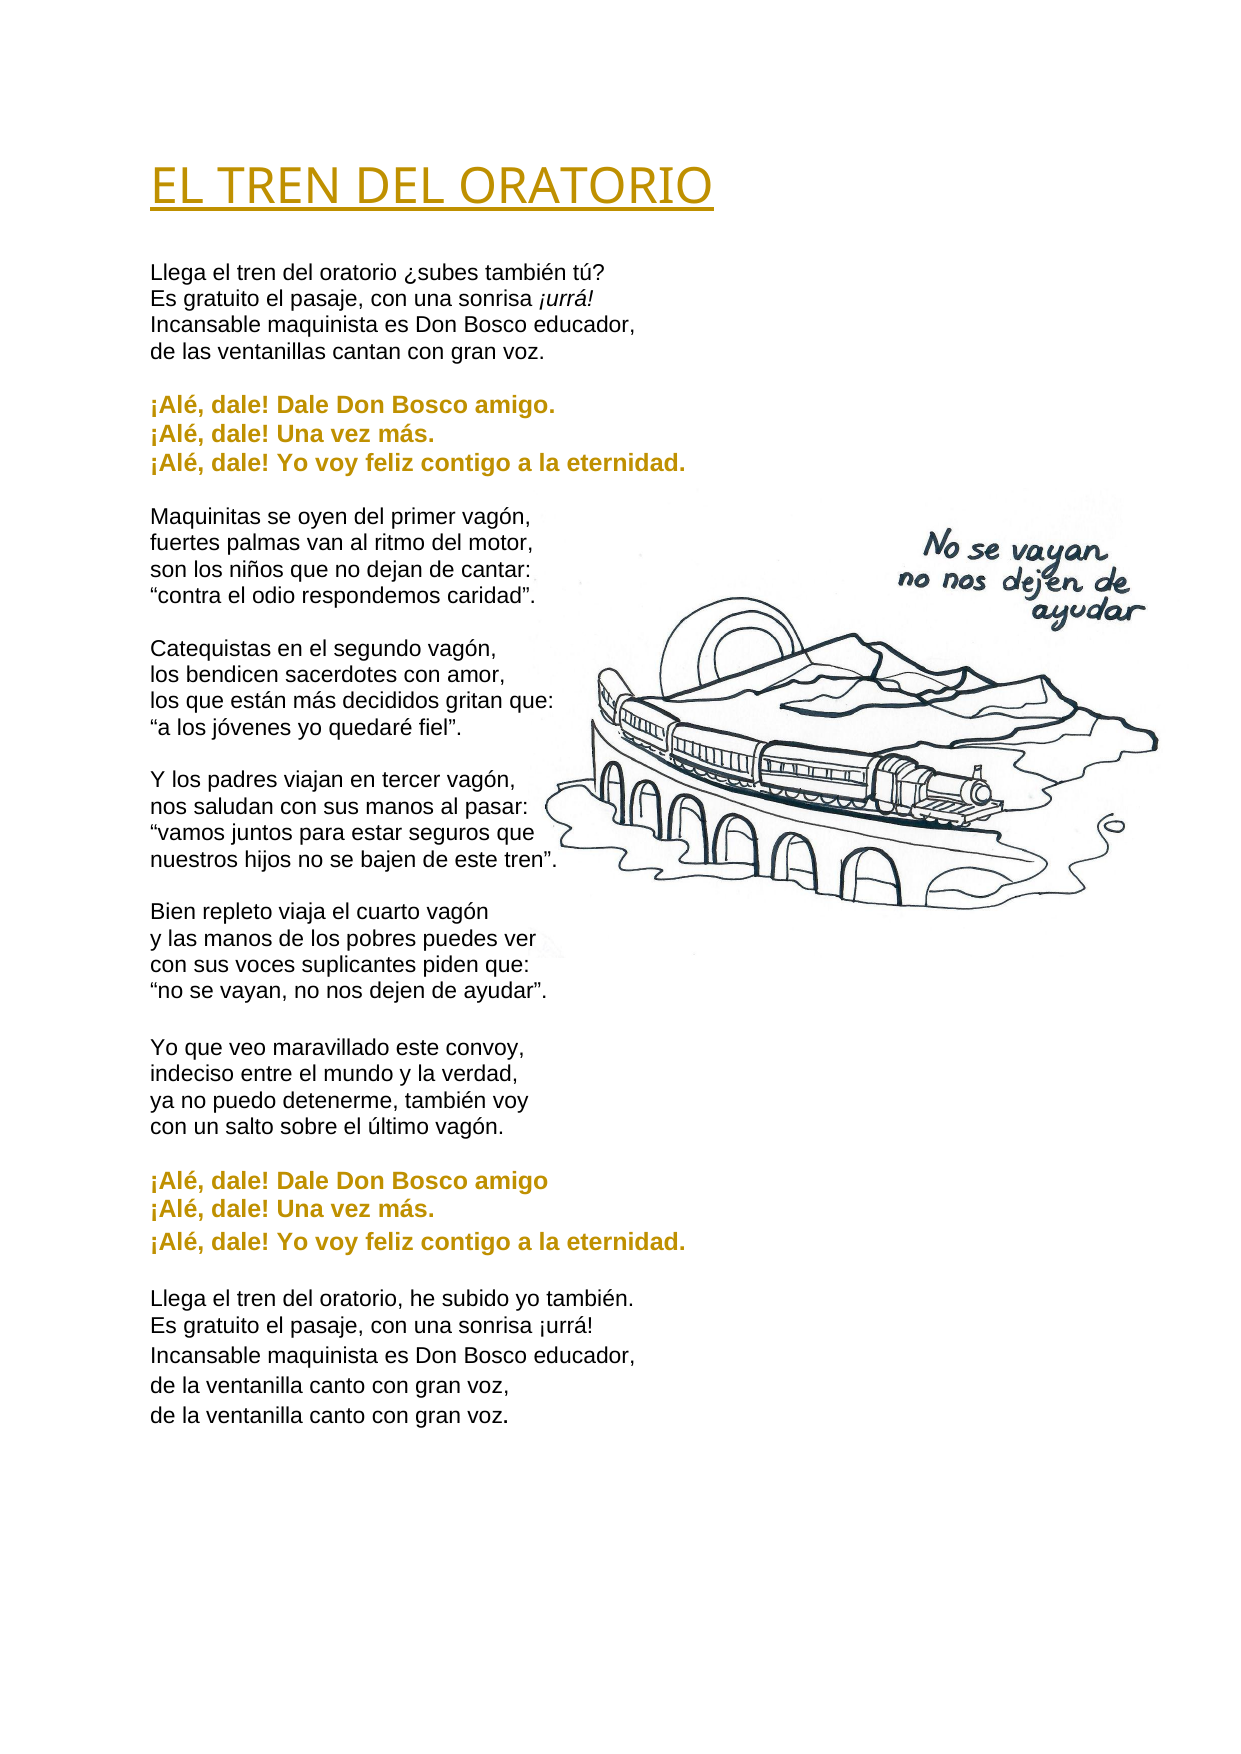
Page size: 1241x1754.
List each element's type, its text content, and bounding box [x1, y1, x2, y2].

text son los niños que no dejan de cantar: [150, 556, 1090, 582]
text nuestros hijos no se bajen de este tren”. [150, 846, 1090, 872]
text Incansable maquinista es Don Bosco educador, [150, 311, 1090, 338]
text ¡Alé, dale! Una vez más. [150, 1194, 1090, 1223]
text ya no puedo detenerme, también voy [150, 1087, 1090, 1113]
text “a los jóvenes yo quedaré fiel”. [150, 714, 1090, 740]
subtitle Incansable maquinista es Don Bosco educador, [150, 1342, 1090, 1368]
text “no se vayan, no nos dejen de ayudar”. [150, 977, 1090, 1004]
text ¡Alé, dale! Dale Don Bosco amigo. [150, 390, 1090, 419]
text ¡Alé, dale! Dale Don Bosco amigo [150, 1166, 1090, 1194]
text de las ventanillas cantan con gran voz. [150, 338, 1090, 364]
text ¡Alé, dale! Una vez más. [150, 419, 1090, 448]
text Bien repleto viaja el cuarto vagón [150, 898, 1090, 924]
text los bendicen sacerdotes con amor, [150, 661, 1090, 687]
subtitle de la ventanilla canto con gran voz. [150, 1402, 1090, 1428]
text EL TREN DEL ORATORIO [150, 150, 1090, 218]
text con sus voces suplicantes piden que: [150, 951, 1090, 977]
text Llega el tren del oratorio, he subido yo también. [150, 1285, 1090, 1312]
text Maquinitas se oyen del primer vagón, [150, 503, 1090, 529]
text Catequistas en el segundo vagón, [150, 635, 1090, 661]
text nos saludan con sus manos al pasar: [150, 793, 1090, 819]
text Yo que veo maravillado este convoy, [150, 1034, 1090, 1060]
text “contra el odio respondemos caridad”. [150, 582, 1090, 608]
text “vamos juntos para estar seguros que [150, 819, 1090, 846]
subtitle ¡Alé, dale! Yo voy feliz contigo a la eternidad. [150, 1227, 1090, 1256]
subtitle Es gratuito el pasaje, con una sonrisa ¡urrá! [150, 1312, 1090, 1338]
picture [528, 488, 1190, 958]
text los que están más decididos gritan que: [150, 687, 1090, 714]
text y las manos de los pobres puedes ver [150, 924, 1090, 951]
subtitle de la ventanilla canto con gran voz, [150, 1372, 1090, 1398]
text Y los padres viajan en tercer vagón, [150, 766, 1090, 793]
text fuertes palmas van al ritmo del motor, [150, 529, 1090, 556]
text con un salto sobre el último vagón. [150, 1113, 1090, 1139]
text Es gratuito el pasaje, con una sonrisa ¡urrá! [150, 285, 1090, 311]
text indeciso entre el mundo y la verdad, [150, 1060, 1090, 1087]
text ¡Alé, dale! Yo voy feliz contigo a la eternidad. [150, 448, 1090, 477]
text Llega el tren del oratorio ¿subes también tú? [150, 258, 1090, 285]
